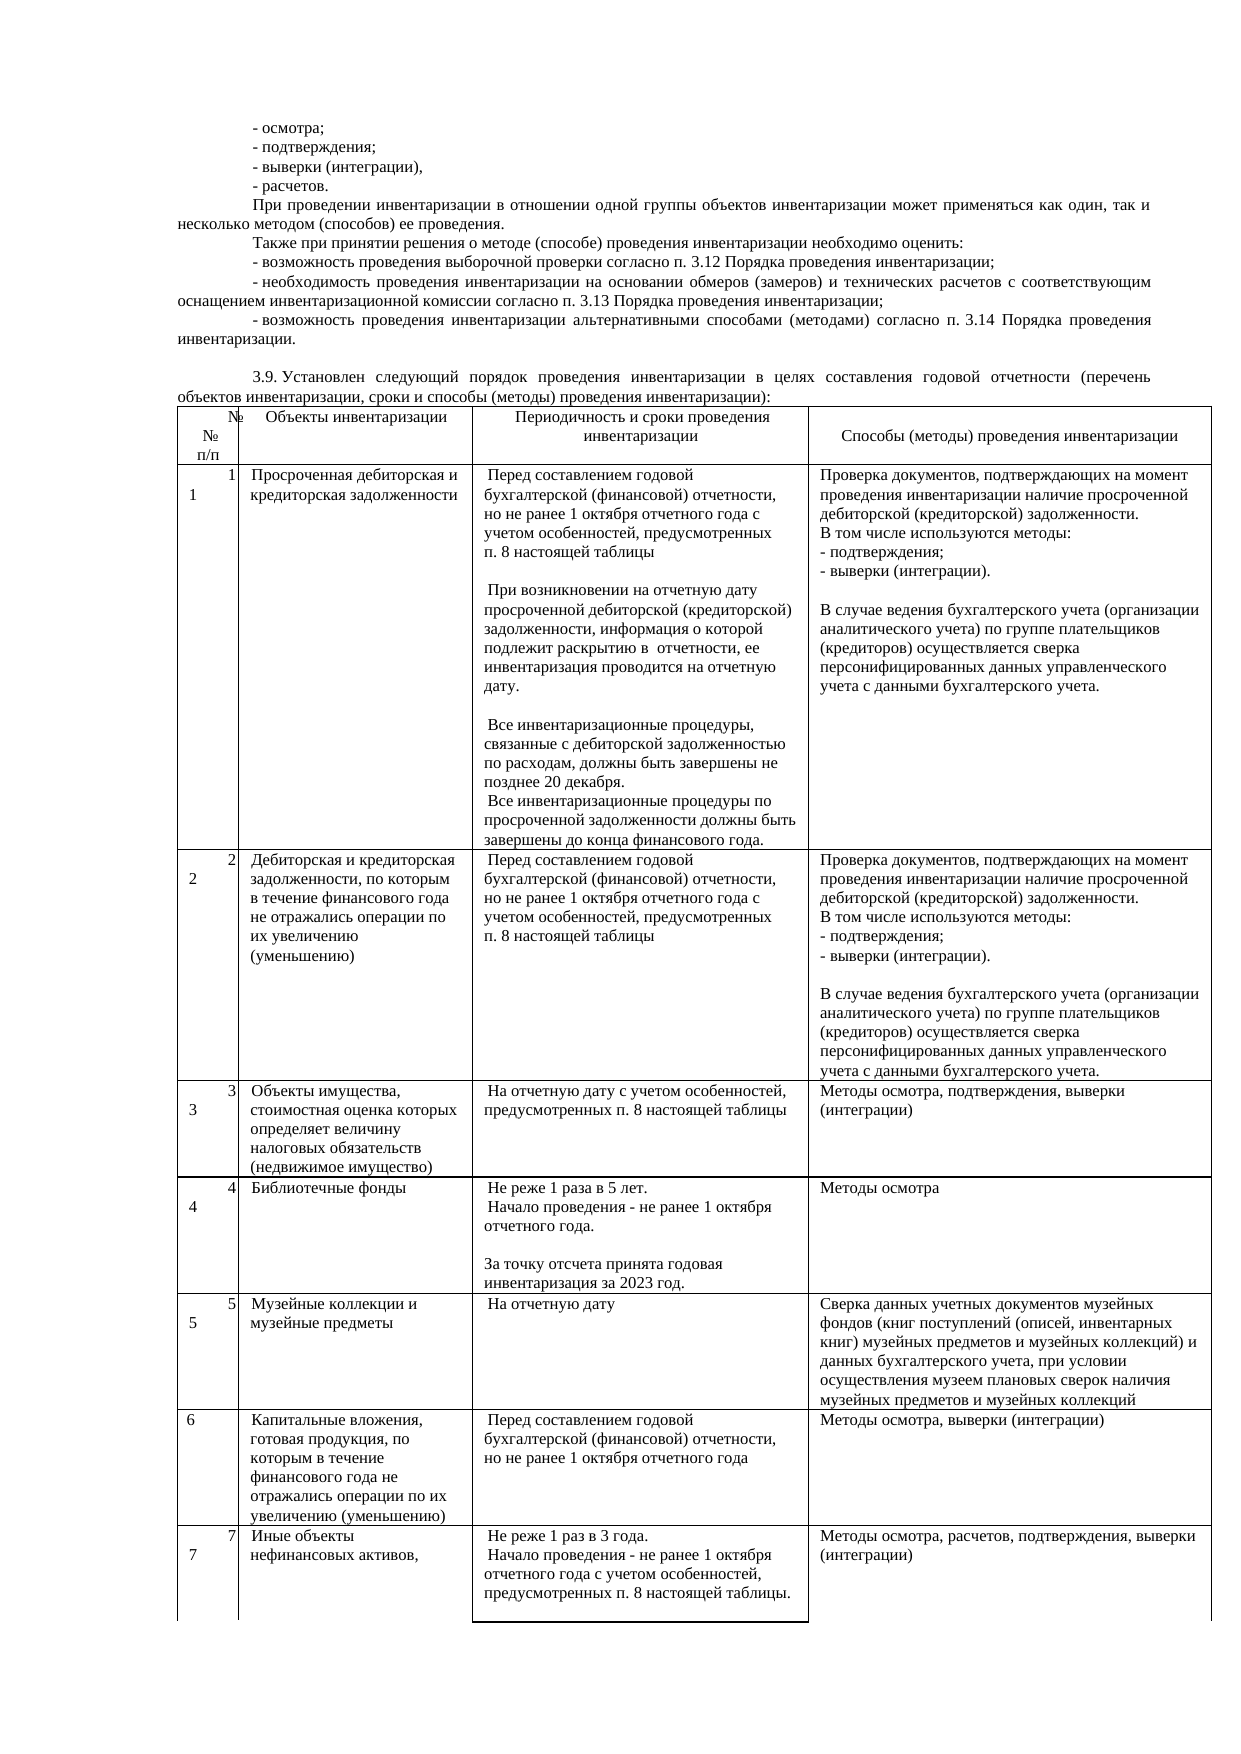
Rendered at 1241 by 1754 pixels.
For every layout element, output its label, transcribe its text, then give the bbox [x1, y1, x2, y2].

table_header № № п/п [178, 407, 238, 464]
table_cell 11 [178, 465, 238, 848]
table_cell На отчетную дату с учетом особенностей, предусмотренных п. 8 настоящей таблицы [473, 1081, 808, 1176]
table_cell Проверка документов, подтверждающих на момент проведения инвентаризации наличие просроченной дебиторской (кредиторской) задолженности. В том числе используются методы: - подтверждения; - выверки (интеграции). В случае ведения бухгалтерского учета (организации аналитического учета) по группе плательщиков (кредиторов) осуществляется сверка персонифицированных данных управленческого учета с данными бухгалтерского учета. [809, 465, 1211, 848]
text 3.9. Установлен следующий порядок проведения инвентаризации в целях составления годовой отчетности (перечень объектов инвентаризации, сроки и способы (методы) проведения инвентаризации): [177, 367, 1152, 406]
text - расчетов. [177, 176, 1152, 195]
table_cell Методы осмотра [809, 1178, 1211, 1292]
text - необходимость проведения инвентаризации на основании обмеров (замеров) и технических расчетов с соответствующим оснащением инвентаризационной комиссии согласно п. 3.13 Порядка проведения инвентаризации; [177, 271, 1152, 310]
text - возможность проведения инвентаризации альтернативными способами (методами) согласно п. 3.14 Порядка проведения инвентаризации. [177, 310, 1152, 348]
table_cell 44 [178, 1178, 238, 1292]
table_cell Просроченная дебиторская и кредиторская задолженности [239, 465, 472, 848]
table_cell Объекты имущества, стоимостная оценка которых определяет величину налоговых обязательств (недвижимое имущество) [239, 1081, 472, 1176]
table_cell 55 [178, 1294, 238, 1408]
table_header Объекты инвентаризации [239, 407, 472, 464]
text - возможность проведения выборочной проверки согласно п. 3.12 Порядка проведения инвентаризации; [177, 252, 1152, 271]
table_cell Сверка данных учетных документов музейных фондов (книг поступлений (описей, инвентарных книг) музейных предметов и музейных коллекций) и данных бухгалтерского учета, при условии осуществления музеем плановых сверок наличия музейных предметов и музейных коллекций [809, 1294, 1211, 1408]
text - осмотра; [177, 118, 1152, 137]
table_cell Методы осмотра, подтверждения, выверки (интеграции) [809, 1081, 1211, 1176]
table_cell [473, 1526, 808, 1621]
table_cell Перед составлением годовой бухгалтерской (финансовой) отчетности, но не ранее 1 октября отчетного года с учетом особенностей, предусмотренных п. 8 настоящей таблицы При возникновении на отчетную дату просроченной дебиторской (кредиторской) задолженности, информация о которой подлежит раскрытию в отчетности, ее инвентаризация проводится на отчетную дату. Все инвентаризационные процедуры, связанные с дебиторской задолженностью по расходам, должны быть завершены не позднее 20 декабря. Все инвентаризационные процедуры по просроченной задолженности должны быть завершены до конца финансового года. [473, 465, 808, 848]
table_cell 22 [178, 850, 238, 1079]
table_cell Дебиторская и кредиторская задолженности, по которым в течение финансового года не отражались операции по их увеличению (уменьшению) [239, 850, 472, 1079]
table_cell Не реже 1 раза в 5 лет. Начало проведения - не ранее 1 октября отчетного года. За точку отсчета принята годовая инвентаризация за 2023 год. [473, 1178, 808, 1292]
table_cell Перед составлением годовой бухгалтерской (финансовой) отчетности, но не ранее 1 октября отчетного года с учетом особенностей, предусмотренных п. 8 настоящей таблицы [473, 850, 808, 1079]
table_header Периодичность и сроки проведения инвентаризации [473, 407, 808, 464]
table_cell Перед составлением годовой бухгалтерской (финансовой) отчетности, но не ранее 1 октября отчетного года [473, 1410, 808, 1524]
text При проведении инвентаризации в отношении одной группы объектов инвентаризации может применяться как один, так и несколько методом (способов) ее проведения. [177, 195, 1152, 233]
table_cell На отчетную дату [473, 1294, 808, 1408]
text - подтверждения; [177, 137, 1152, 156]
table_cell Методы осмотра, выверки (интеграции) [809, 1410, 1211, 1524]
table_cell Музейные коллекции и музейные предметы [239, 1294, 472, 1408]
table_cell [809, 1526, 1211, 1621]
table_header Способы (методы) проведения инвентаризации [809, 407, 1211, 464]
text - выверки (интеграции), [177, 156, 1152, 176]
table_cell 6 [178, 1410, 238, 1524]
text Также при принятии решения о методе (способе) проведения инвентаризации необходимо оценить: [177, 233, 1152, 252]
table_cell Библиотечные фонды [239, 1178, 472, 1292]
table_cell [239, 1526, 472, 1621]
table_cell 77 [178, 1526, 239, 1621]
table_cell Проверка документов, подтверждающих на момент проведения инвентаризации наличие просроченной дебиторской (кредиторской) задолженности. В том числе используются методы: - подтверждения; - выверки (интеграции). В случае ведения бухгалтерского учета (организации аналитического учета) по группе плательщиков (кредиторов) осуществляется сверка персонифицированных данных управленческого учета с данными бухгалтерского учета. [809, 850, 1211, 1079]
table_cell 33 [178, 1081, 238, 1176]
table_cell Капитальные вложения, готовая продукция, по которым в течение финансового года не отражались операции по их увеличению (уменьшению) [239, 1410, 472, 1524]
